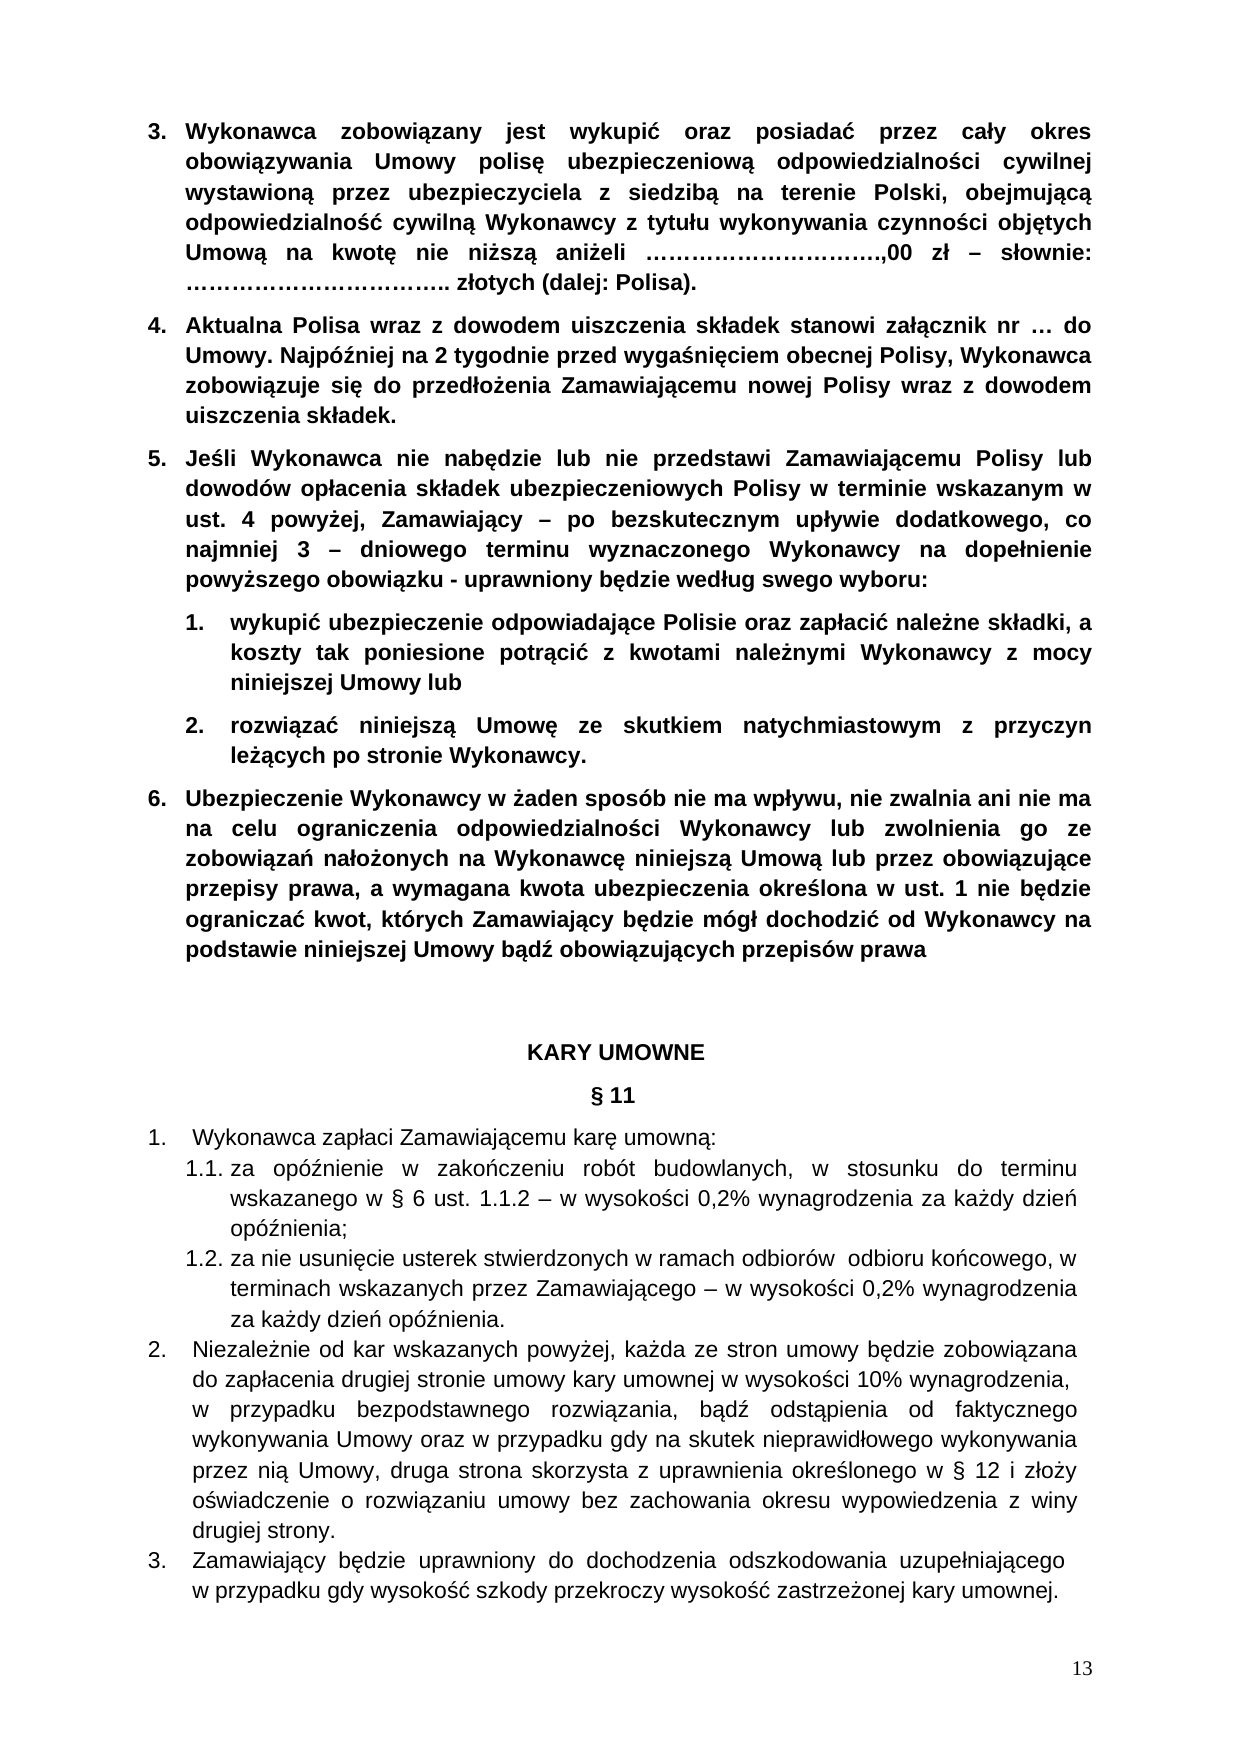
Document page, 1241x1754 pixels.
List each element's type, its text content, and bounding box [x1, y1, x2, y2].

list za opóźnienie w zakończeniu robót budowlanych, w stosunku do terminu wskazanego w § 6 ust. 1.1.2 – w wysokości 0,2% wynagrodzenia za każdy dzień opóźnienia; [185, 1154, 1078, 1241]
list wykupić ubezpieczenie odpowiadające Polisie oraz zapłacić należne składki, a koszty tak poniesione potrącić z kwotami należnymi Wykonawcy z mocy niniejszej Umowy lub [185, 609, 1092, 696]
list Jeśli Wykonawca nie nabędzie lub nie przedstawi Zamawiającemu Polisy lub dowodów opłacenia składek ubezpieczeniowych Polisy w terminie wskazanym w ust. 4 powyżej, Zamawiający – po bezskutecznym upływie dodatkowego, co najmniej 3 – dniowego terminu wyznaczonego Wykonawcy na dopełnienie powyższego obowiązku - uprawniony będzie według swego wyboru: [148, 445, 1092, 592]
list Wykonawca zobowiązany jest wykupić oraz posiadać przez cały okres obowiązywania Umowy polisę ubezpieczeniową odpowiedzialności cywilnej wystawioną przez ubezpieczyciela z siedzibą na terenie Polski, obejmującą odpowiedzialność cywilną Wykonawcy z tytułu wykonywania czynności objętych Umową na kwotę nie niższą aniżeli ………………………….,00 zł – słownie: …………………………….. złotych (dalej: Polisa). [148, 118, 1092, 296]
list rozwiązać niniejszą Umowę ze skutkiem natychmiastowym z przyczyn leżących po stronie Wykonawcy. [185, 712, 1092, 768]
list Aktualna Polisa wraz z dowodem uiszczenia składek stanowi załącznik nr … do Umowy. Najpóźniej na 2 tygodnie przed wygaśnięciem obecnej Polisy, Wykonawca zobowiązuje się do przedłożenia Zamawiającemu nowej Polisy wraz z dowodem uiszczenia składek. [148, 312, 1092, 429]
list Wykonawca zapłaci Zamawiającemu karę umowną: [148, 1124, 1078, 1151]
text KARY UMOWNE [148, 1039, 1078, 1065]
list Zamawiający będzie uprawniony do dochodzenia odszkodowania uzupełniającego w przypadku gdy wysokość szkody przekroczy wysokość zastrzeżonej kary umownej. [148, 1547, 1078, 1604]
list za nie usunięcie usterek stwierdzonych w ramach odbiorów odbioru końcowego, w terminach wskazanych przez Zamawiającego – w wysokości 0,2% wynagrodzenia za każdy dzień opóźnienia. [185, 1245, 1078, 1332]
list Ubezpieczenie Wykonawcy w żaden sposób nie ma wpływu, nie zwalnia ani nie ma na celu ograniczenia odpowiedzialności Wykonawcy lub zwolnienia go ze zobowiązań nałożonych na Wykonawcę niniejszą Umową lub przez obowiązujące przepisy prawa, a wymagana kwota ubezpieczenia określona w ust. 1 nie będzie ograniczać kwot, których Zamawiający będzie mógł dochodzić od Wykonawcy na podstawie niniejszej Umowy bądź obowiązujących przepisów prawa [148, 785, 1092, 962]
text § 11 [148, 1082, 1078, 1108]
list Niezależnie od kar wskazanych powyżej, każda ze stron umowy będzie zobowiązana do zapłacenia drugiej stronie umowy kary umownej w wysokości 10% wynagrodzenia, w przypadku bezpodstawnego rozwiązania, bądź odstąpienia od faktycznego wykonywania Umowy oraz w przypadku gdy na skutek nieprawidłowego wykonywania przez nią Umowy, druga strona skorzysta z uprawnienia określonego w § 12 i złoży oświadczenie o rozwiązaniu umowy bez zachowania okresu wypowiedzenia z winy drugiej strony. [148, 1336, 1078, 1543]
